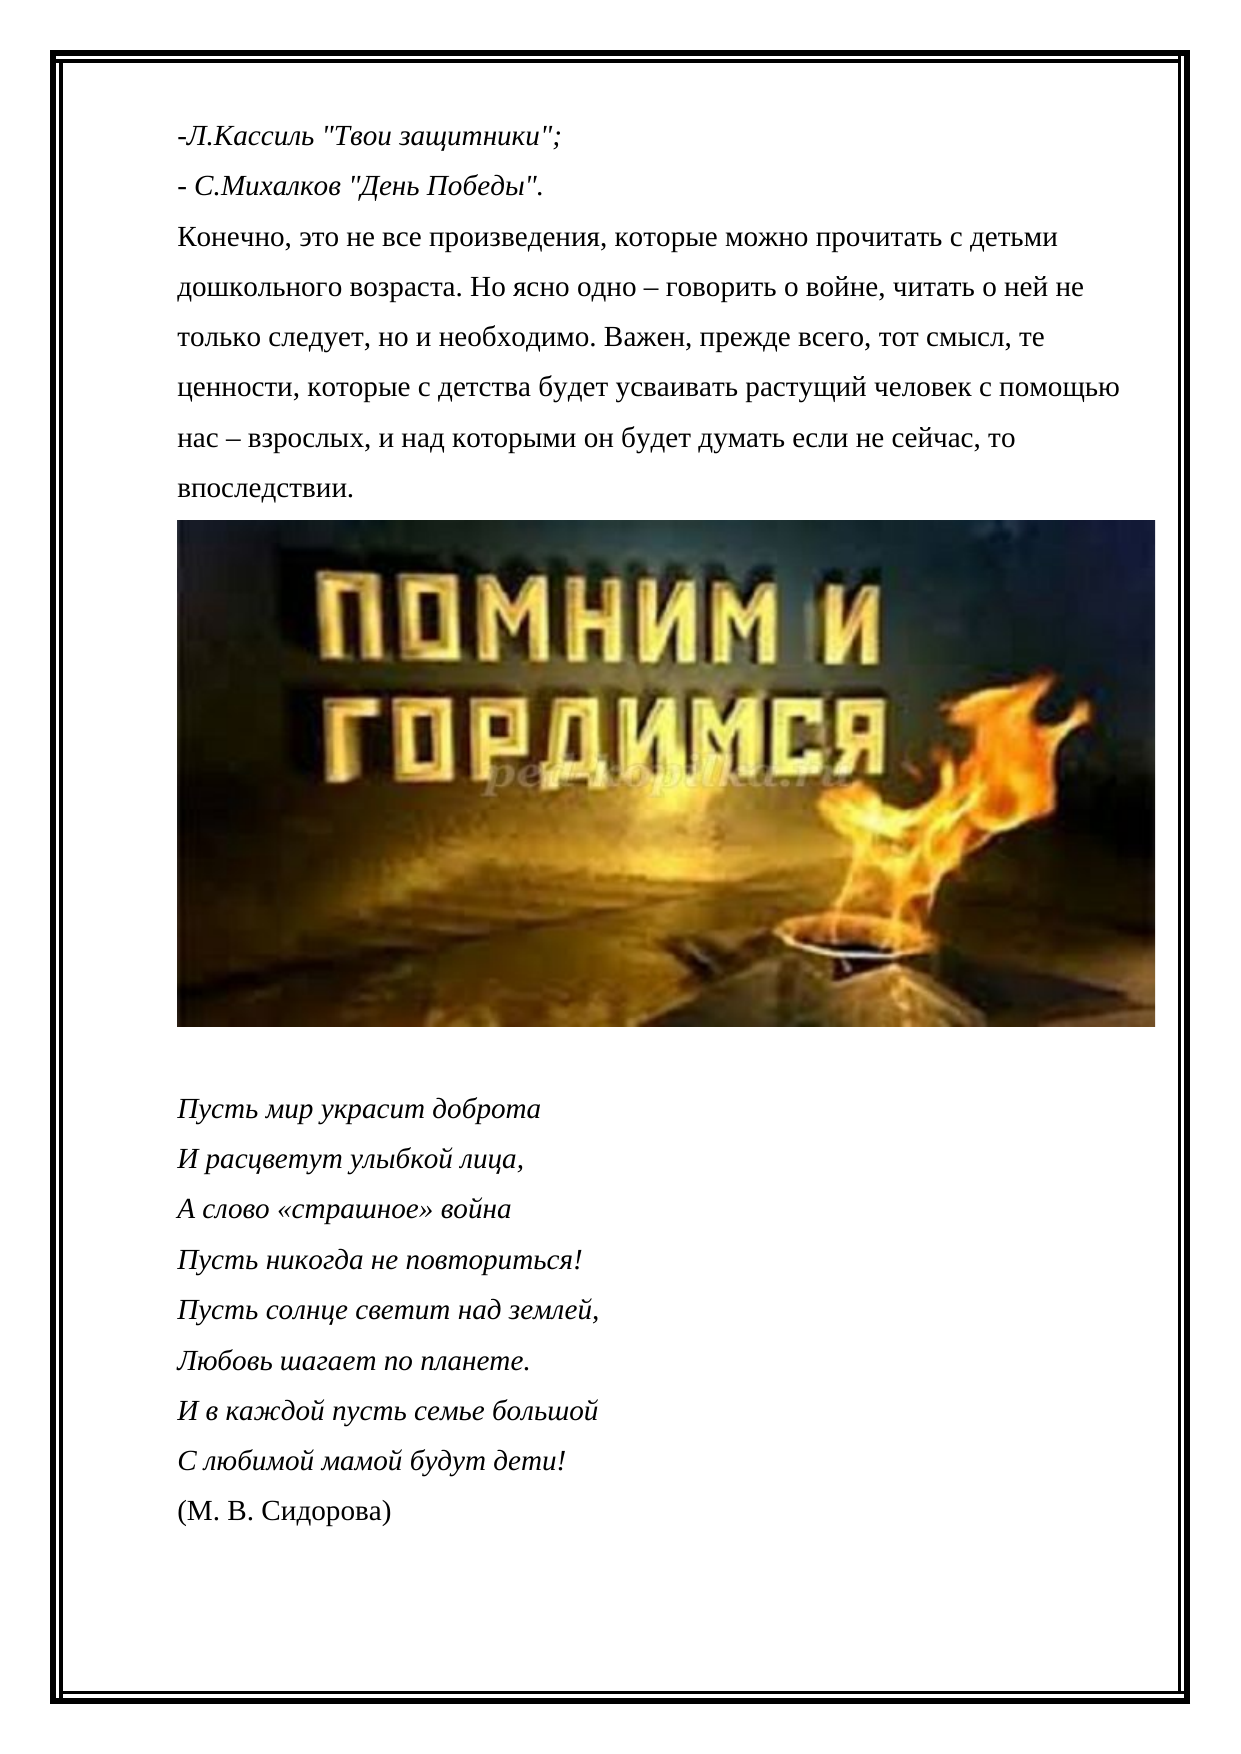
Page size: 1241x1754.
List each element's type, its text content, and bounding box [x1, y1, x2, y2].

picture [177, 520, 1156, 1027]
text Пусть мир украсит доброта И расцветут улыбкой лица, А слово «страшное» война Пусть никогда не повториться! Пусть солнце светит над землей, Любовь шагает по планете. И в каждой пусть семье большой С любимой мамой будут дети! (М. В. Сидорова) [177, 1041, 1152, 1527]
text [177, 118, 1152, 504]
